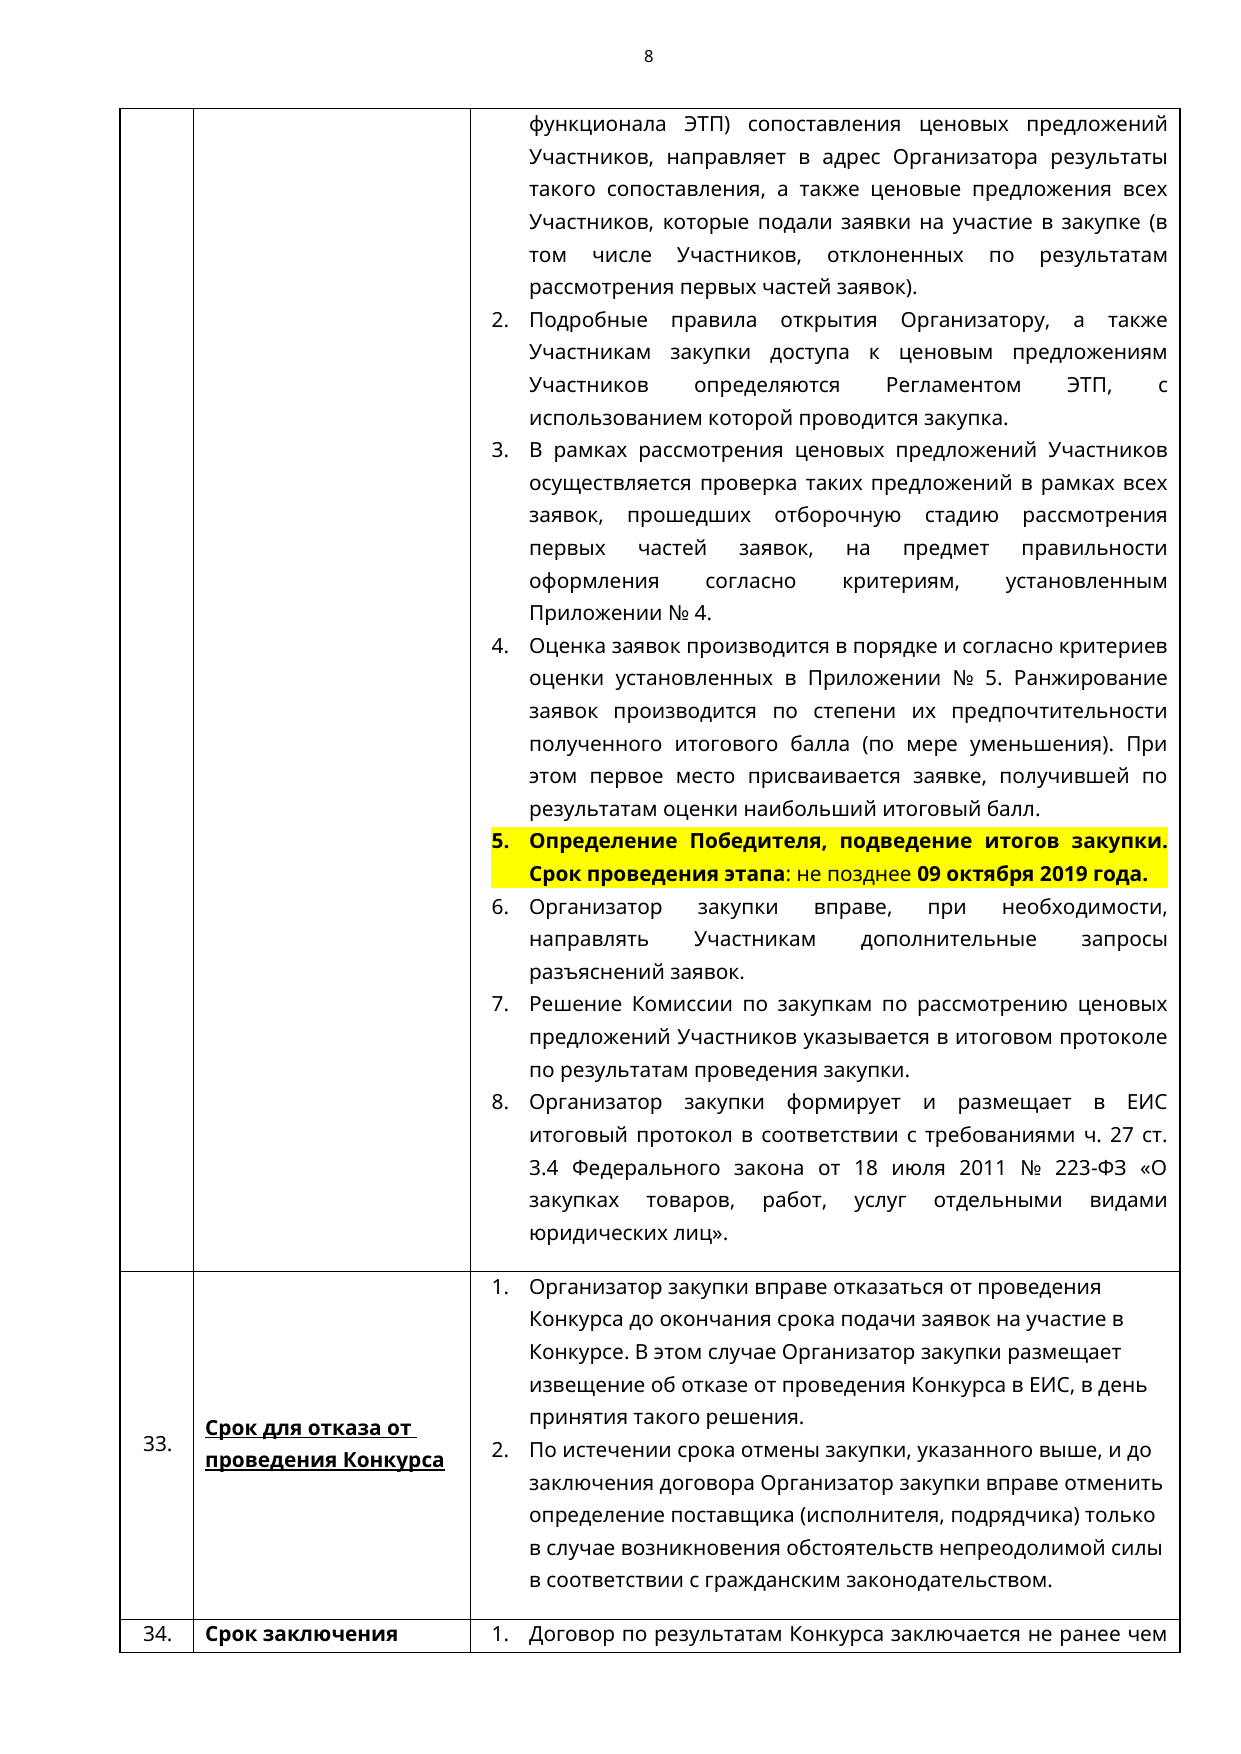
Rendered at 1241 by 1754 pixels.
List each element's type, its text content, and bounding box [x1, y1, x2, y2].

table_cell [121, 1272, 193, 1618]
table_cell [471, 1620, 1179, 1652]
table_cell Срок для отказа от проведения Конкурса [194, 1272, 470, 1618]
table_cell Организатор закупки вправе отказаться от проведения Конкурса до окончания срока подачи заявок на участие в Конкурсе. В этом случае Организатор закупки размещает извещение об отказе от проведения Конкурса в ЕИС, в день принятия такого решения. По истечении срока отмены закупки, указанного выше, и до заключения договора Организатор закупки вправе отменить определение поставщика (исполнителя, подрядчика) только в случае возникновения обстоятельств непреодолимой силы в соответствии с гражданским законодательством. [471, 1272, 1179, 1618]
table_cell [194, 1620, 470, 1652]
table_cell [121, 1620, 193, 1652]
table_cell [471, 109, 1179, 1271]
table_cell [121, 109, 193, 1271]
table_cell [194, 109, 470, 1271]
